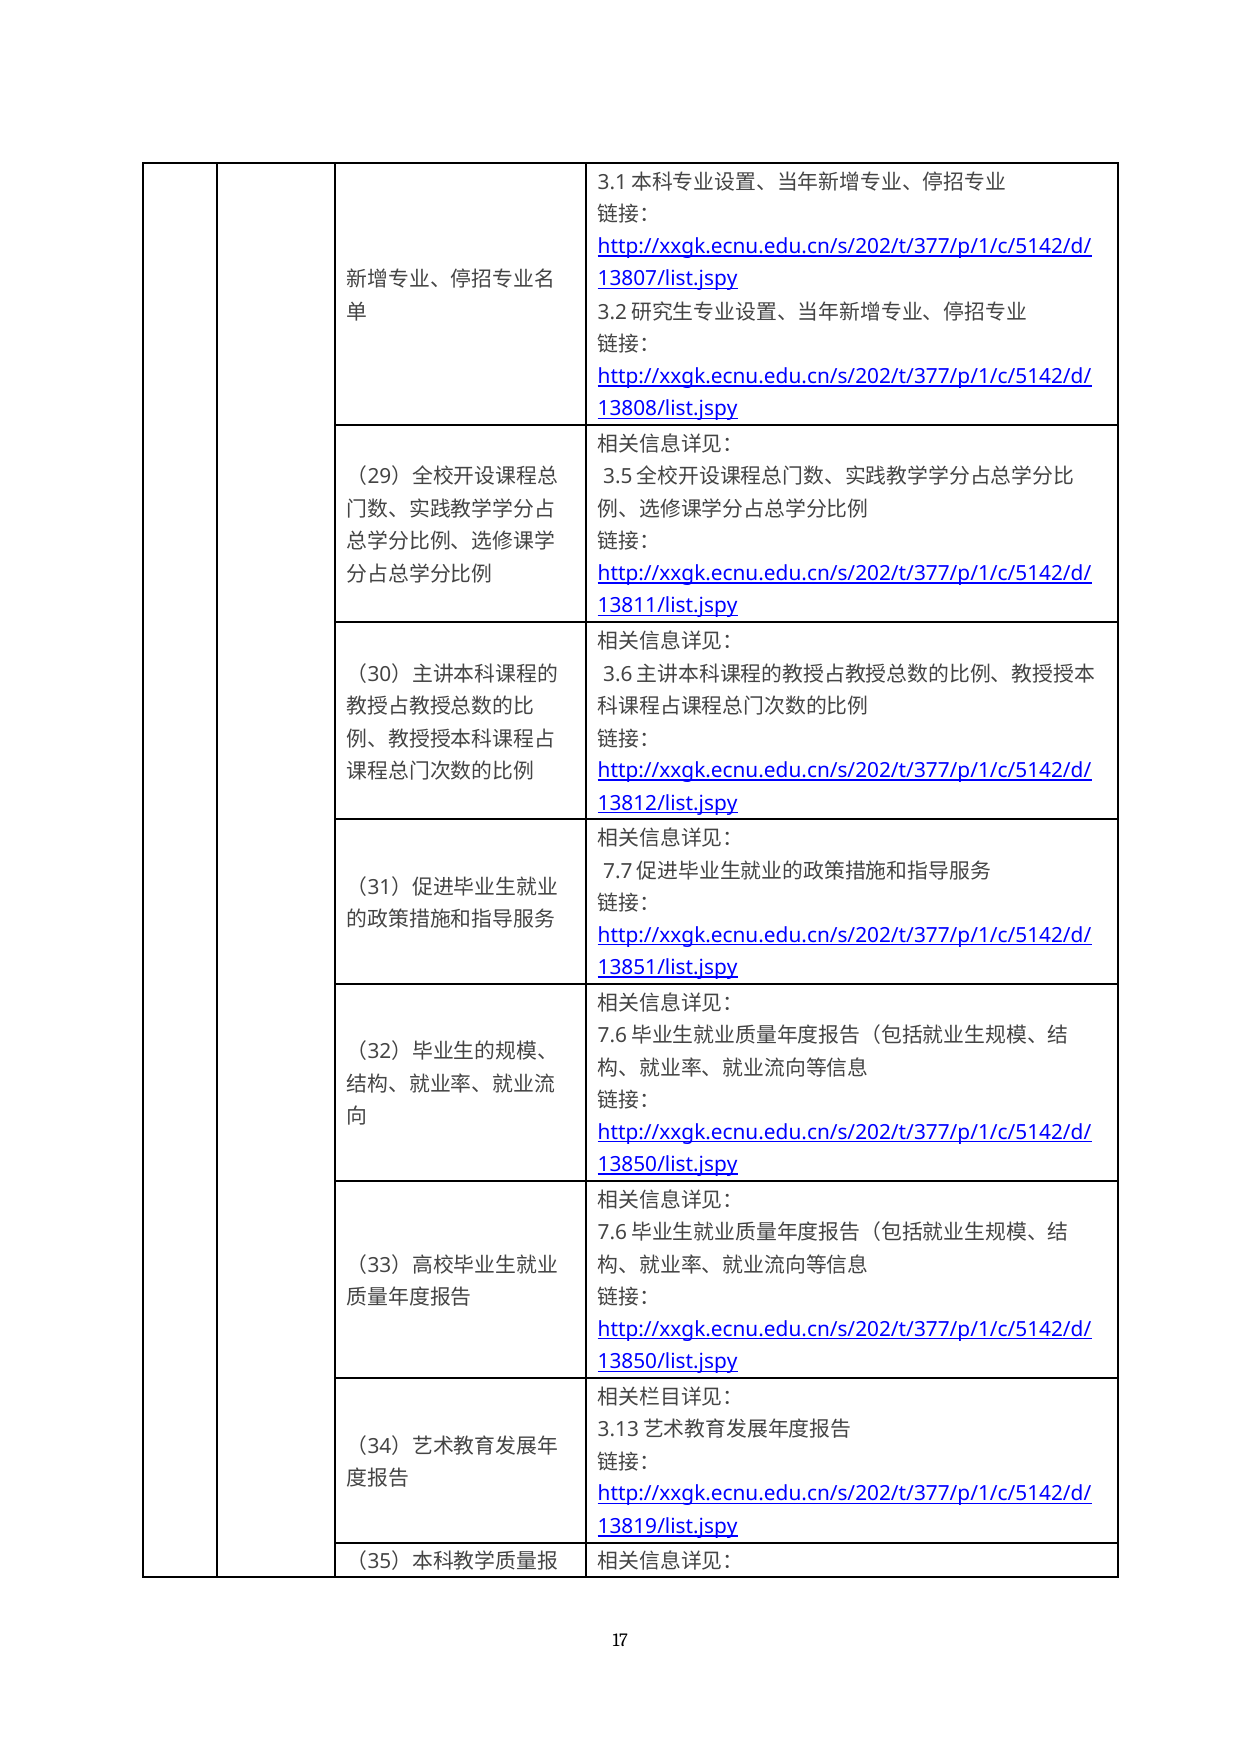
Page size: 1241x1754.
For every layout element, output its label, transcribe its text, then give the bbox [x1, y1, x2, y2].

table_cell （29）全校开设课程总门数、实践教学学分占总学分比例、选修课学分占总学分比例 [336, 426, 585, 621]
table_cell （30）主讲本科课程的教授占教授总数的比例、教授授本科课程占课程总门次数的比例 [336, 623, 585, 818]
table_cell 相关栏目详见： 3.13艺术教育发展年度报告 链接： http://xxgk.ecnu.edu.cn/s/202/t/377/p/1/c/5142/d/13819/list.jspy [587, 1379, 1117, 1542]
table_cell 相关信息详见： 7.6毕业生就业质量年度报告（包括就业生规模、结构、就业率、就业流向等信息 链接： http://xxgk.ecnu.edu.cn/s/202/t/377/p/1/c/5142/d/13850/list.jspy [587, 985, 1117, 1180]
table_cell （33）高校毕业生就业质量年度报告 [336, 1182, 585, 1377]
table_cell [336, 164, 585, 424]
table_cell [587, 1544, 1117, 1576]
table_cell 相关信息详见： 3.5全校开设课程总门数、实践教学学分占总学分比例、选修课学分占总学分比例 链接： http://xxgk.ecnu.edu.cn/s/202/t/377/p/1/c/5142/d/13811/list.jspy [587, 426, 1117, 621]
table_cell 相关信息详见： 7.6毕业生就业质量年度报告（包括就业生规模、结构、就业率、就业流向等信息 链接： http://xxgk.ecnu.edu.cn/s/202/t/377/p/1/c/5142/d/13850/list.jspy [587, 1182, 1117, 1377]
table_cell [587, 164, 1117, 424]
table_cell （35）本科教学质量报告 [336, 1544, 585, 1576]
table_cell （34）艺术教育发展年度报告 [336, 1379, 585, 1542]
table_cell （31）促进毕业生就业的政策措施和指导服务 [336, 820, 585, 983]
table_cell 相关信息详见： 3.6主讲本科课程的教授占教授总数的比例、教授授本科课程占课程总门次数的比例 链接： http://xxgk.ecnu.edu.cn/s/202/t/377/p/1/c/5142/d/13812/list.jspy [587, 623, 1117, 818]
table_cell （32）毕业生的规模、结构、就业率、就业流向 [336, 985, 585, 1180]
table_cell 相关信息详见： 7.7促进毕业生就业的政策措施和指导服务 链接： http://xxgk.ecnu.edu.cn/s/202/t/377/p/1/c/5142/d/13851/list.jspy [587, 820, 1117, 983]
